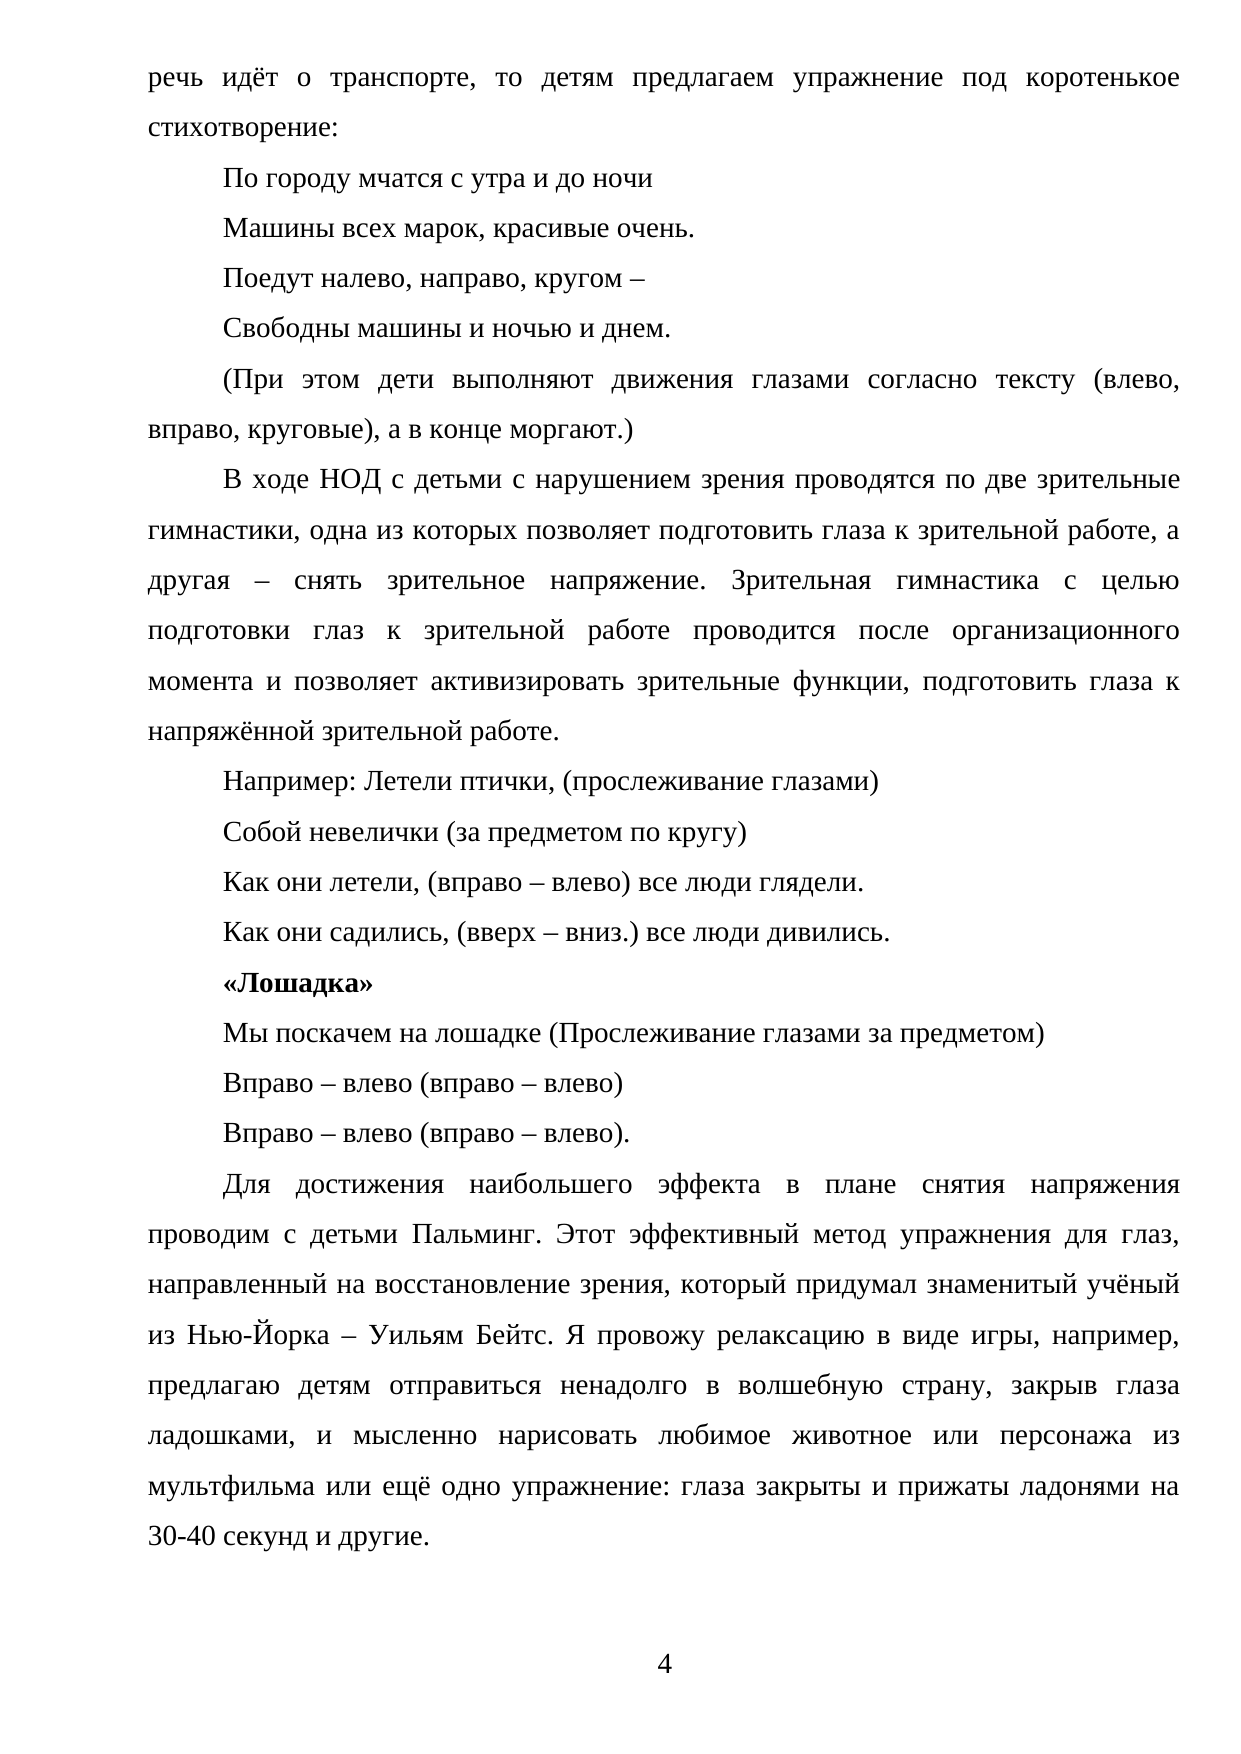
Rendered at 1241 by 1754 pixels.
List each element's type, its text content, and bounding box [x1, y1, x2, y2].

text Вправо – влево (вправо – влево). [148, 1116, 1181, 1149]
text Например: Летели птички, (прослеживание глазами) [148, 763, 1181, 797]
text Поедут налево, направо, кругом – [148, 260, 1181, 294]
text Свободны машины и ночью и днем. [148, 311, 1181, 344]
text По городу мчатся с утра и до ночи [148, 160, 1181, 193]
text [148, 59, 1181, 143]
text Как они садились, (вверх – вниз.) все люди дивились. [148, 914, 1181, 948]
text Мы поскачем на лошадке (Прослеживание глазами за предметом) [148, 1015, 1181, 1048]
text Как они летели, (вправо – влево) все люди глядели. [148, 864, 1181, 898]
text Машины всех марок, красивые очень. [148, 210, 1181, 243]
text Для достижения наибольшего эффекта в плане снятия напряжения проводим с детьми Пальминг. Этот эффективный метод упражнения для глаз, направленный на восстановление зрения, который придумал знаменитый учёный из Нью-Йорка – Уильям Бейтс. Я провожу релаксацию в виде игры, например, предлагаю детям отправиться ненадолго в волшебную страну, закрыв глаза ладошками, и мысленно нарисовать любимое животное или персонажа из мультфильма или ещё одно упражнение: глаза закрыты и прижаты ладонями на 30-40 секунд и другие. [148, 1166, 1181, 1552]
text «Лошадка» [148, 965, 1181, 998]
text Собой невелички (за предметом по кругу) [148, 814, 1181, 847]
text (При этом дети выполняют движения глазами согласно тексту (влево, вправо, круговые), а в конце моргают.) [148, 361, 1181, 445]
text Вправо – влево (вправо – влево) [148, 1065, 1181, 1099]
text В ходе НОД с детьми с нарушением зрения проводятся по две зрительные гимнастики, одна из которых позволяет подготовить глаза к зрительной работе, а другая – снять зрительное напряжение. Зрительная гимнастика с целью подготовки глаз к зрительной работе проводится после организационного момента и позволяет активизировать зрительные функции, подготовить глаза к напряжённой зрительной работе. [148, 462, 1181, 747]
